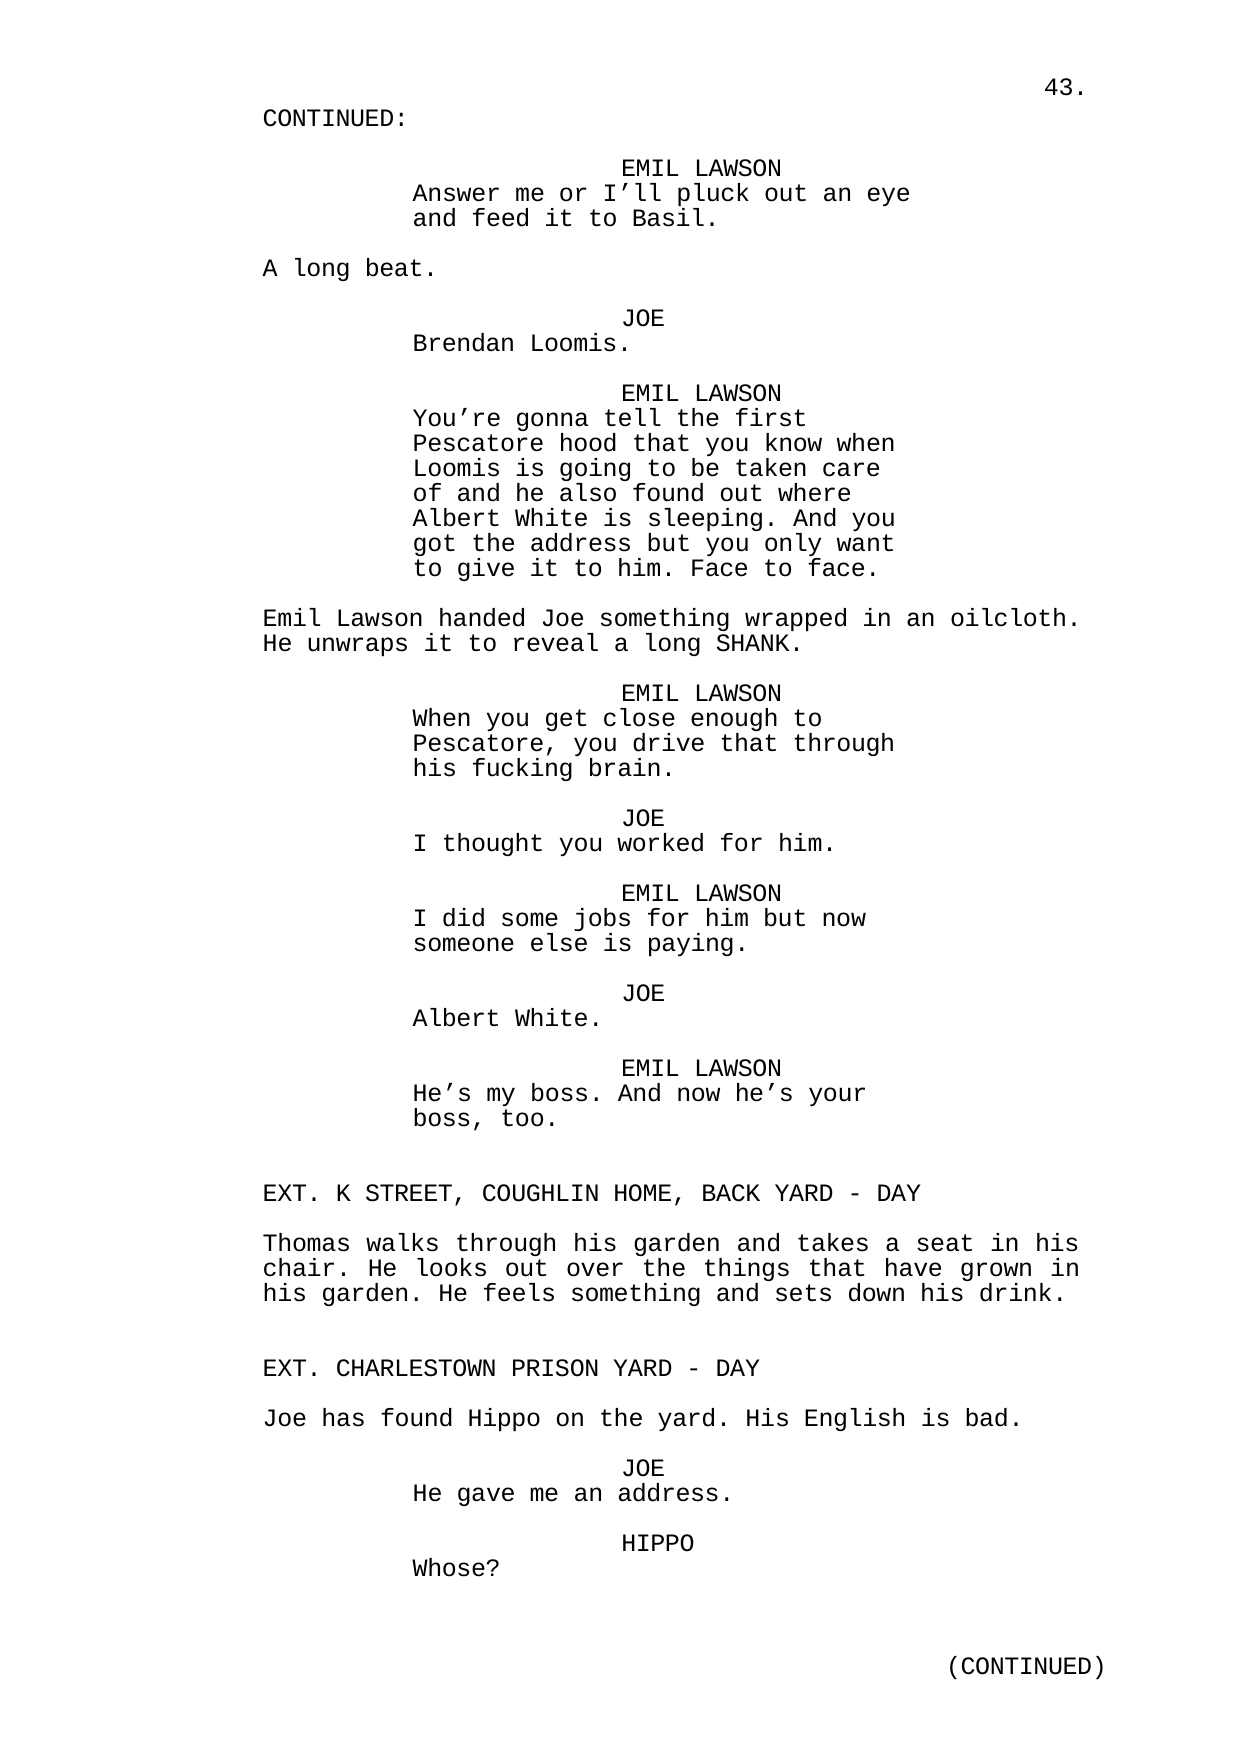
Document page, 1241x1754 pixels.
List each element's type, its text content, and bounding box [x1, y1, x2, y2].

text EMIL LAWSON [621, 157, 1117, 182]
text JOE [621, 307, 1117, 332]
text got the address but you only want [412, 532, 1117, 557]
text boss, too. [412, 1107, 1117, 1132]
text He gave me an address. [412, 1482, 1117, 1507]
text Pescatore, you drive that through [412, 732, 1117, 757]
text HIPPO [621, 1532, 1117, 1557]
text EMIL LAWSON [621, 382, 1117, 407]
text Emil Lawson handed Joe something wrapped in an oilcloth. He unwraps it to reveal a long SHANK. [262, 606, 1095, 657]
text JOE [621, 1457, 1117, 1482]
text I did some jobs for him but now [412, 907, 1117, 932]
text of and he also found out where [412, 482, 1117, 507]
text his fucking brain. [412, 757, 1117, 782]
text and feed it to Basil. [412, 207, 1117, 232]
text Joe has found Hippo on the yard. His English is bad. [262, 1407, 1117, 1432]
text JOE [621, 807, 1117, 832]
text CONTINUED: [262, 107, 1117, 132]
text Loomis is going to be taken care [412, 457, 1117, 482]
text Answer me or I’ll pluck out an eye [412, 182, 1117, 207]
text EMIL LAWSON [621, 882, 1117, 907]
text When you get close enough to [412, 707, 1117, 732]
text EXT. CHARLESTOWN PRISON YARD - DAY [262, 1357, 1117, 1382]
text Whose? [412, 1557, 506, 1582]
text You’re gonna tell the first [412, 407, 1117, 432]
text (CONTINUED) [946, 1654, 1117, 1680]
text EXT. K STREET, COUGHLIN HOME, BACK YARD - DAY [262, 1182, 1117, 1207]
text Albert White is sleeping. And you [412, 507, 1117, 532]
text 43. [1044, 75, 1117, 101]
text EMIL LAWSON [621, 1057, 1117, 1082]
text to give it to him. Face to face. [412, 557, 1117, 582]
text JOE [621, 982, 1117, 1007]
text Brendan Loomis. [412, 332, 1117, 357]
text I thought you worked for him. [412, 832, 1117, 857]
text Pescatore hood that you know when [412, 432, 1117, 457]
text A long beat. [262, 257, 1117, 282]
text Thomas walks through his garden and takes a seat in his chair. He looks out over the things that have grown in his garden. He feels something and sets down his drink. [262, 1231, 1080, 1307]
text Albert White. [412, 1007, 608, 1032]
text EMIL LAWSON [621, 682, 1117, 707]
text someone else is paying. [412, 932, 1117, 957]
text He’s my boss. And now he’s your [412, 1082, 1117, 1107]
